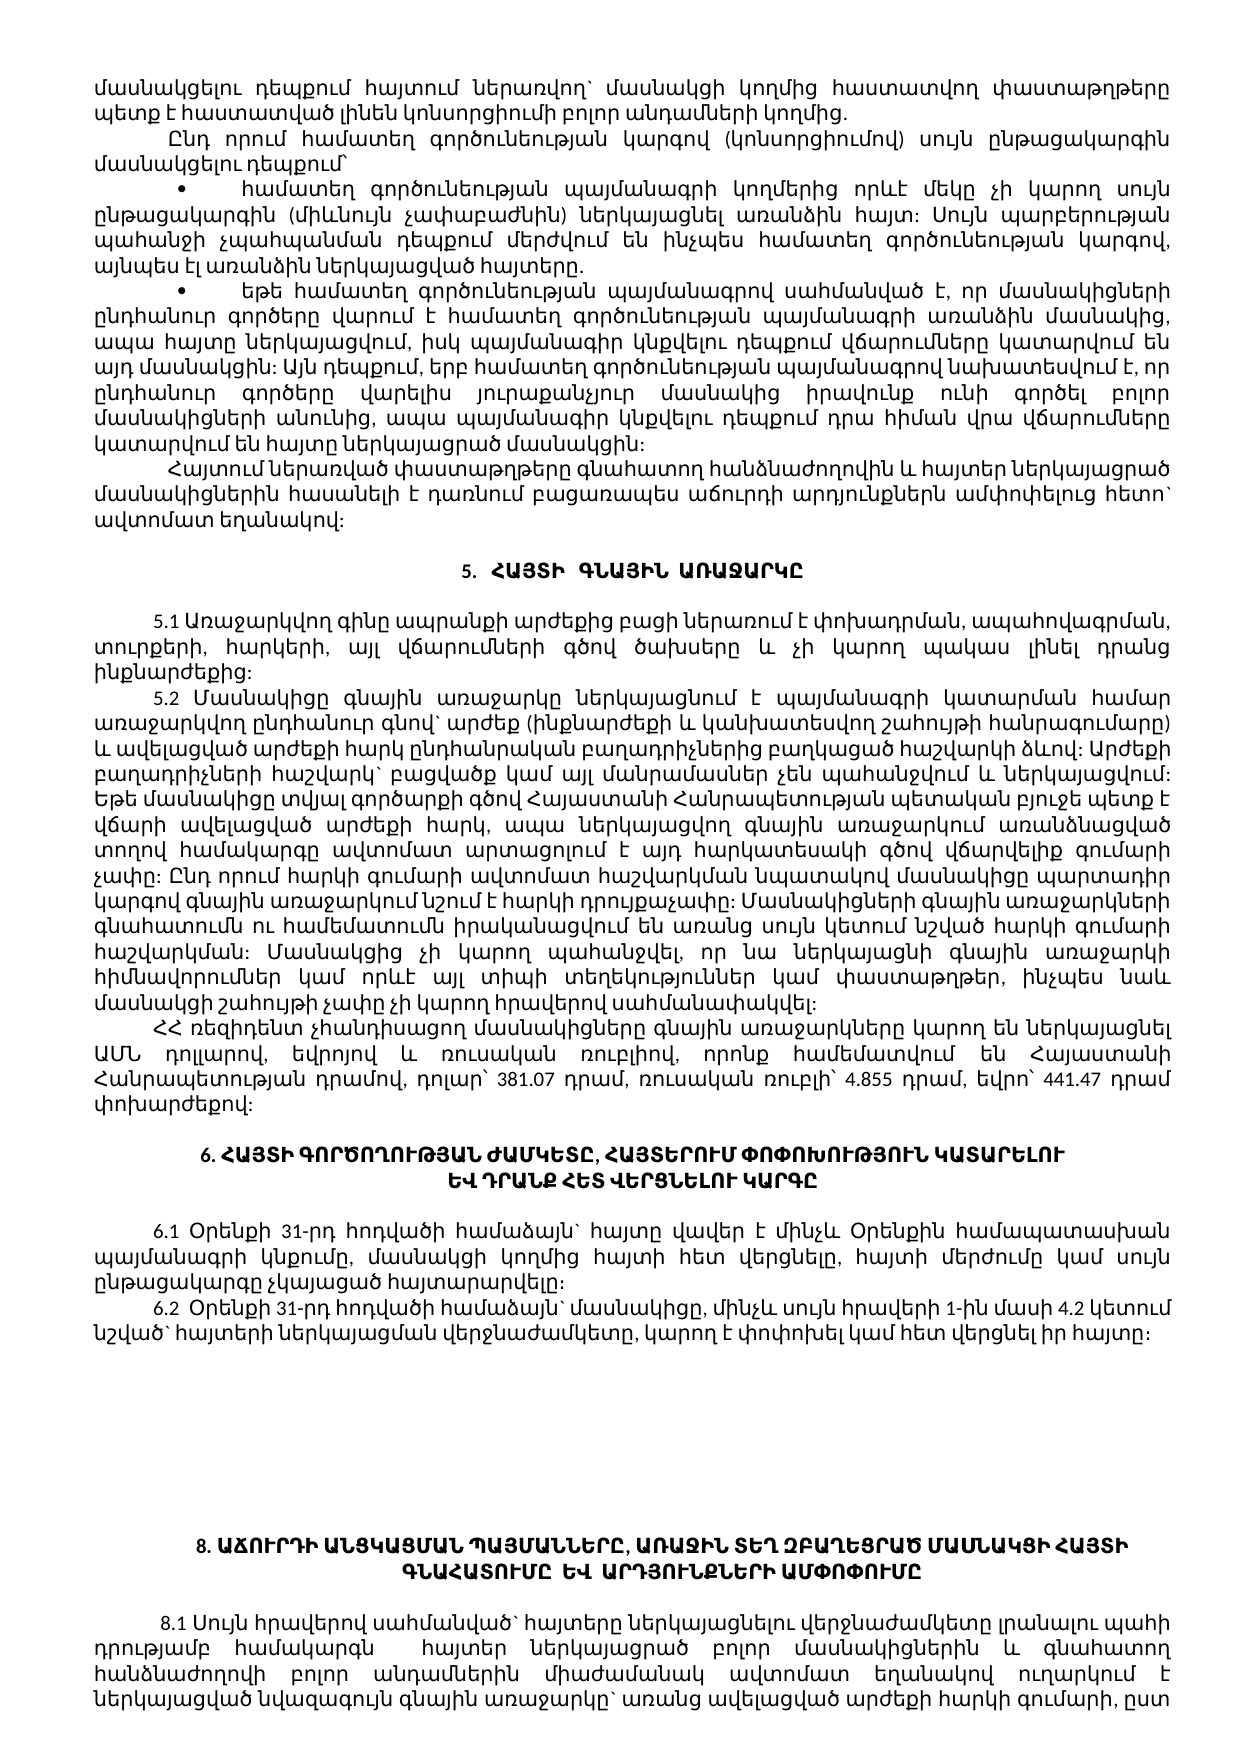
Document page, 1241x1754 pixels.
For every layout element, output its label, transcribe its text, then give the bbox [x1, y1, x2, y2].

text 6. ՀԱՅՏԻ ԳՈՐԾՈՂՈՒԹՅԱՆ ԺԱՄԿԵՏԸ, ՀԱՅՏԵՐՈՒՄ ՓՈՓՈԽՈՒԹՅՈՒՆ ԿԱՏԱՐԵԼՈՒ [94, 1142, 1171, 1168]
text Ընդ որում համատեղ գործունեության կարգով (կոնսորցիումով) սույն ընթացակարգին մասնակցելու դեպքում՝ [94, 126, 1171, 177]
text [94, 1610, 1171, 1712]
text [94, 75, 1171, 126]
text 5. ՀԱՅՏԻ ԳՆԱՅԻՆ ԱՌԱՋԱՐԿԸ [94, 558, 1171, 583]
text Հայտում ներառված փաստաթղթերը գնահատող հանձնաժողովին և հայտեր ներկայացրած մասնակիցներին հասանելի է դառնում բացառապես աճուրդի արդյունքներն ամփոփելուց հետո` ավտոմատ եղանակով: [94, 456, 1171, 532]
text ՀՀ ռեզիդենտ չհանդիսացող մասնակիցները գնային առաջարկները կարող են ներկայացնել ԱՄՆ դոլլարով, եվրոյով և ռուսական ռուբլիով, որոնք համեմատվում են Հայաստանի Հանրապետության դրամով, դոլար՝ 381.07 դրամ, ռուսական ռուբլի՝ 4.855 դրամ, եվրո՝ 441.47 դրամ փոխարժեքով: [94, 1015, 1171, 1117]
text 6.1 Օրենքի 31-րդ հոդվածի համաձայն` հայտը վավեր է մինչև Օրենքին համապատասխան պայմանագրի կնքումը, մասնակցի կողմից հայտի հետ վերցնելը, հայտի մերժումը կամ սույն ընթացակարգը չկայացած հայտարարվելը։ [94, 1219, 1171, 1295]
text 8. ԱՃՈՒՐԴԻ ԱՆՑԿԱՑՄԱՆ ՊԱՅՄԱՆՆԵՐԸ, ԱՌԱՋԻՆ ՏԵՂ ԶԲԱՂԵՑՐԱԾ ՄԱՍՆԱԿՑԻ ՀԱՅՏԻ [94, 1534, 1171, 1559]
text 5.1 Առաջարկվող գինը ապրանքի արժեքից բացի ներառում է փոխադրման, ապահովագրման, տուրքերի, հարկերի, այլ վճարումների գծով ծախսերը և չի կարող պակաս լինել դրանց ինքնարժեքից: [94, 609, 1171, 685]
text ԳՆԱՀԱՏՈՒՄԸ ԵՎ ԱՐԴՅՈՒՆՔՆԵՐԻ ԱՄՓՈՓՈՒՄԸ [94, 1559, 1171, 1584]
text ԵՎ ԴՐԱՆՔ ՀԵՏ ՎԵՐՑՆԵԼՈՒ ԿԱՐԳԸ [94, 1168, 1171, 1193]
list համատեղ գործունեության պայմանագրի կողմերից որևէ մեկը չի կարող սույն ընթացակարգին (միևնույն չափաբաժնին) ներկայացնել առանձին հայտ: Սույն պարբերության պահանջի չպահպանման դեպքում մերժվում են ինչպես համատեղ գործունեության կարգով, այնպես էլ առանձին ներկայացված հայտերը. [94, 177, 1171, 278]
text 6.2 Օրենքի 31-րդ հոդվածի համաձայն` մասնակիցը, մինչև սույն հրավերի 1-ին մասի 4.2 կետում նշված` հայտերի ներկայացման վերջնաժամկետը, կարող է փոփոխել կամ հետ վերցնել իր հայտը։ [94, 1295, 1171, 1346]
text 5.2 Մասնակիցը գնային առաջարկը ներկայացնում է պայմանագրի կատարման համար առաջարկվող ընդհանուր գնով` արժեք (ինքնարժեքի և կանխատեսվող շահույթի հանրագումարը) և ավելացված արժեքի հարկ ընդհանրական բաղադրիչներից բաղկացած հաշվարկի ձևով: Արժեքի բաղադրիչների հաշվարկ` բացվածք կամ այլ մանրամասներ չեն պահանջվում և ներկայացվում: Եթե մասնակիցը տվյալ գործարքի գծով Հայաստանի Հանրապետության պետական բյուջե պետք է վճարի ավելացված արժեքի հարկ, ապա ներկայացվող գնային առաջարկում առանձնացված տողով համակարգը ավտոմատ արտացոլում է այդ հարկատեսակի գծով վճարվելիք գումարի չափը: Ընդ որում հարկի գումարի ավտոմատ հաշվարկման նպատակով մասնակիցը պարտադիր կարգով գնային առաջարկում նշում է հարկի դրույքաչափը: Մասնակիցների գնային առաջարկների գնահատումն ու համեմատումն իրականացվում են առանց սույն կետում նշված հարկի գումարի հաշվարկման: Մասնակցից չի կարող պահանջվել, որ նա ներկայացնի գնային առաջարկի հիմնավորումներ կամ որևէ այլ տիպի տեղեկություններ կամ փաստաթղթեր, ինչպես նաև մասնակցի շահույթի չափը չի կարող հրավերով սահմանափակվել: [94, 685, 1171, 1015]
list եթե համատեղ գործունեության պայմանագրով սահմանված է, որ մասնակիցների ընդհանուր գործերը վարում է համատեղ գործունեության պայմանագրի առանձին մասնակից, ապա հայտը ներկայացվում, իսկ պայմանագիր կնքվելու դեպքում վճարումները կատարվում են այդ մասնակցին: Այն դեպքում, երբ համատեղ գործունեության պայմանագրով նախատեսվում է, որ ընդհանուր գործերը վարելիս յուրաքանչյուր մասնակից իրավունք ունի գործել բոլոր մասնակիցների անունից, ապա պայմանագիր կնքվելու դեպքում դրա հիման վրա վճարումները կատարվում են հայտը ներկայացրած մասնակցին: [94, 278, 1171, 456]
